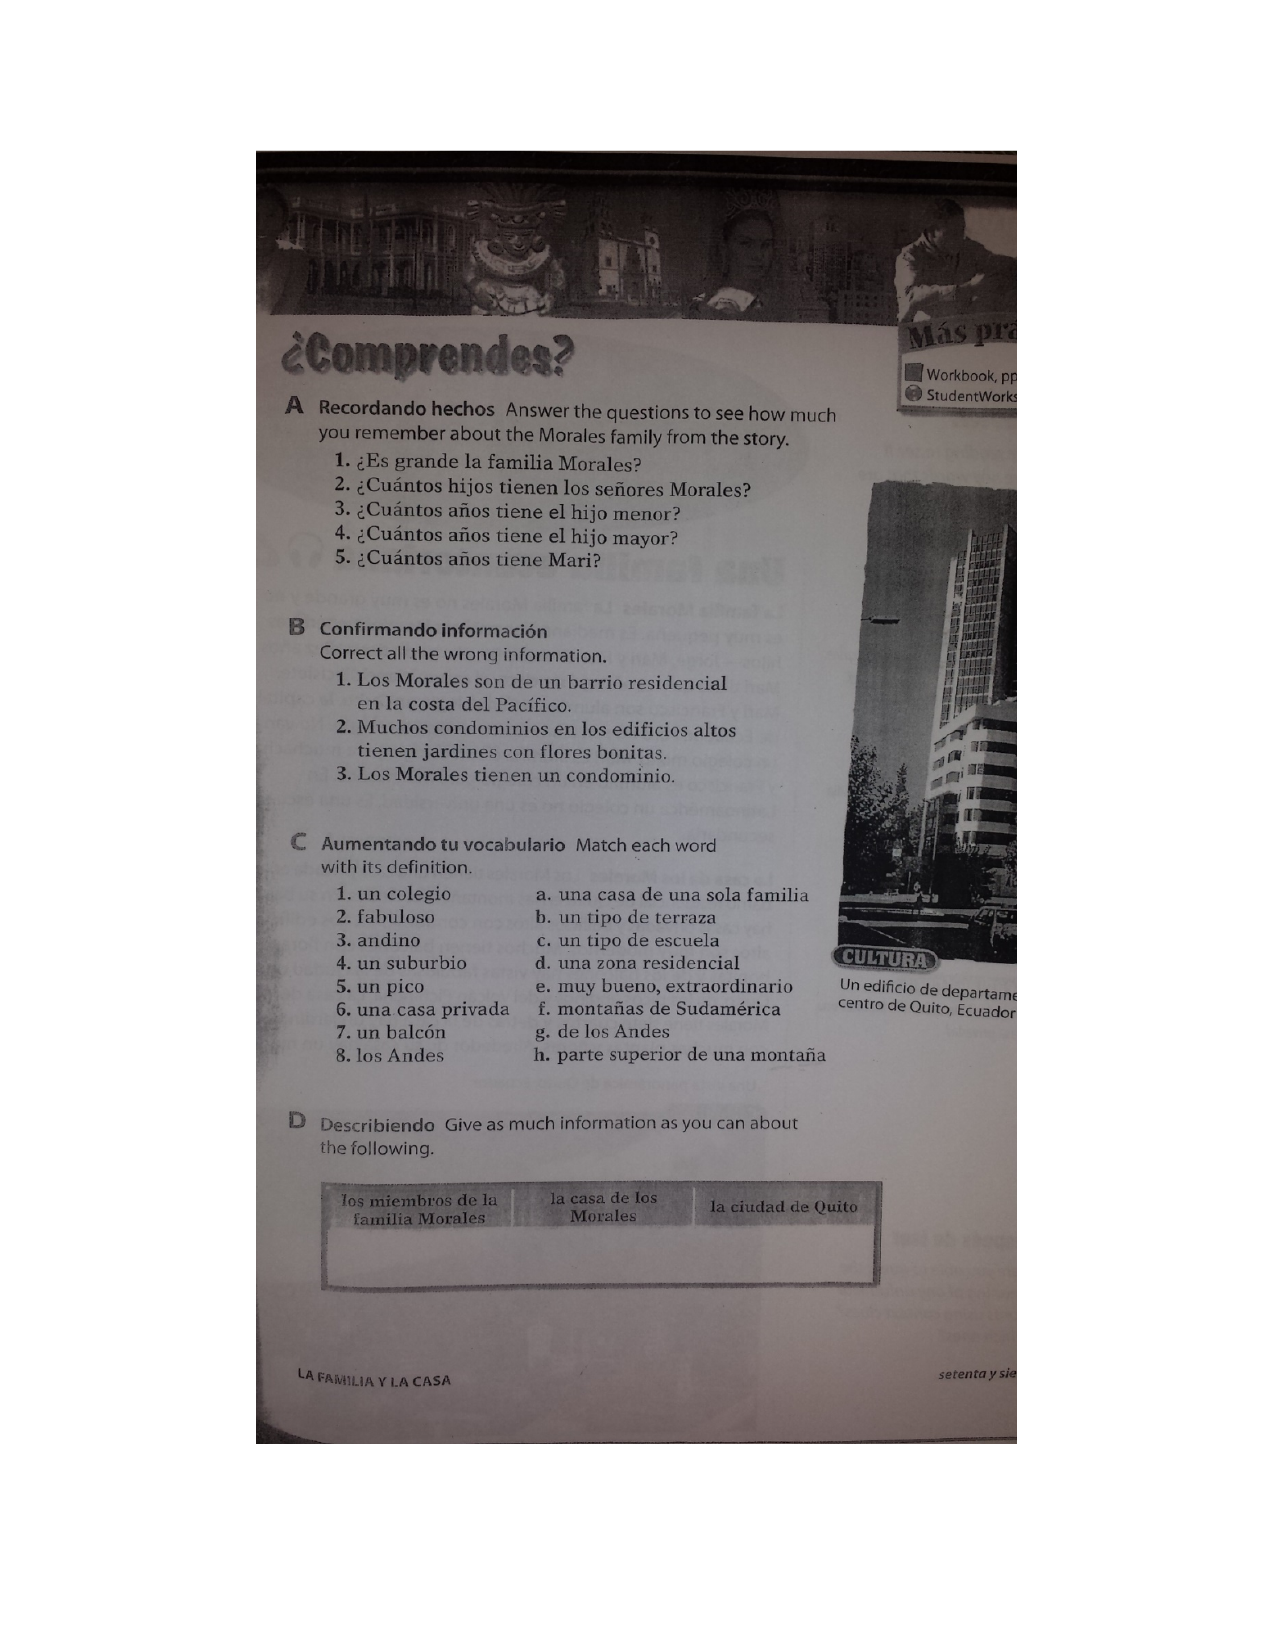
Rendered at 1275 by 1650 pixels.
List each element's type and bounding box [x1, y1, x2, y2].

picture [256, 152, 1017, 1444]
